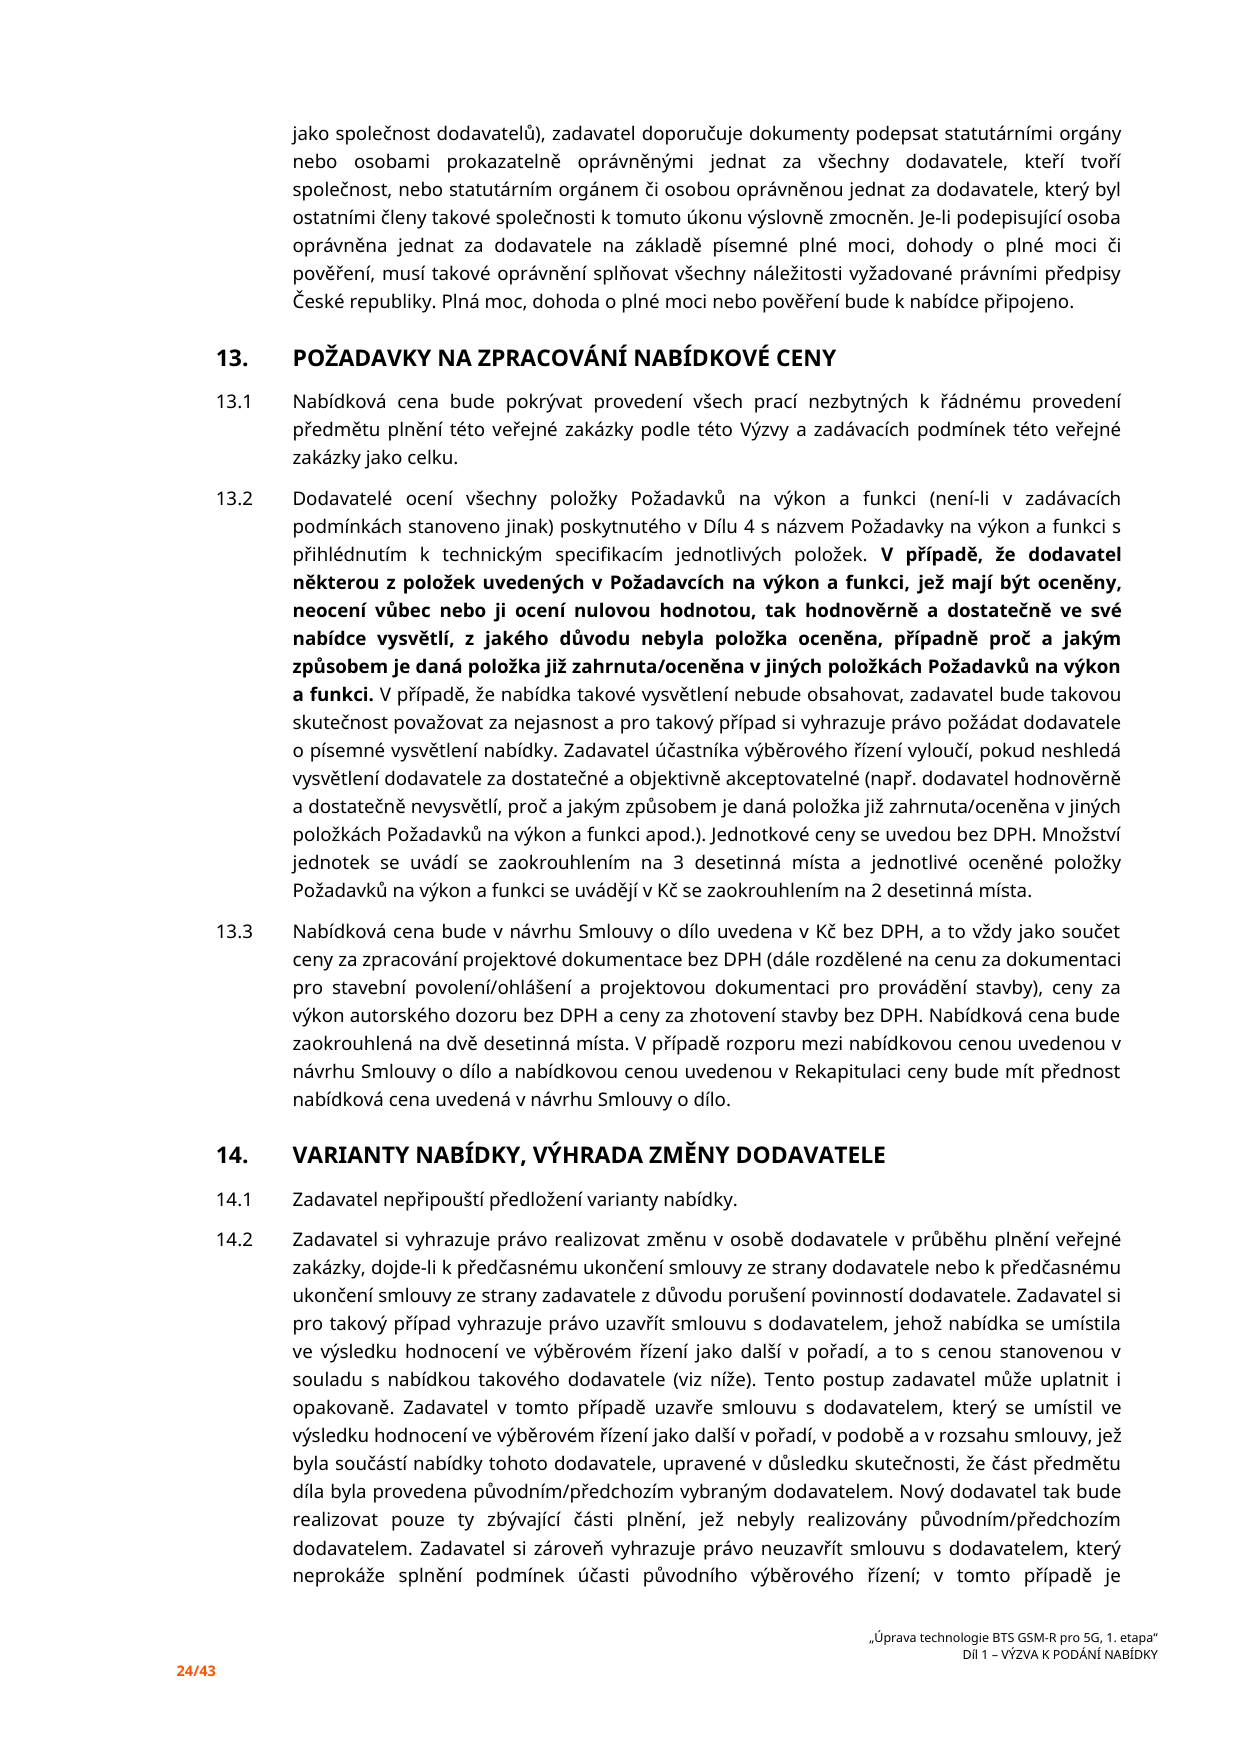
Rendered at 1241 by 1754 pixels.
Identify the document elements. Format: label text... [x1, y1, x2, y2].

text Dodavatelé ocení všechny položky Požadavků na výkon a funkci (není-li v zadávacích podmínkách stanoveno jinak) poskytnutého v Dílu 4 s názvem Požadavky na výkon a funkci s přihlédnutím k technickým specifikacím jednotlivých položek. V případě, že dodavatel některou z položek uvedených v Požadavcích na výkon a funkci, jež mají být oceněny, neocení vůbec nebo ji ocení nulovou hodnotou, tak hodnověrně a dostatečně ve své nabídce vysvětlí, z jakého důvodu nebyla položka oceněna, případně proč a jakým způsobem je daná položka již zahrnuta/oceněna v jiných položkách Požadavků na výkon a funkci. V případě, že nabídka takové vysvětlení nebude obsahovat, zadavatel bude takovou skutečnost považovat za nejasnost a pro takový případ si vyhrazuje právo požádat dodavatele o písemné vysvětlení nabídky. Zadavatel účastníka výběrového řízení vyloučí, pokud neshledá vysvětlení dodavatele za dostatečné a objektivně akceptovatelné (např. dodavatel hodnověrně a dostatečně nevysvětlí, proč a jakým způsobem je daná položka již zahrnuta/oceněna v jiných položkách Požadavků na výkon a funkci apod.). Jednotkové ceny se uvedou bez DPH. Množství jednotek se uvádí se zaokrouhlením na 3 desetinná místa a jednotlivé oceněné položky Požadavků na výkon a funkci se uvádějí v Kč se zaokrouhlením na 2 desetinná místa. [216, 485, 1122, 903]
text Zadavatel nepřipouští předložení varianty nabídky. [216, 1186, 1122, 1212]
text Nabídková cena bude pokrývat provedení všech prací nezbytných k řádnému provedení předmětu plnění této veřejné zakázky podle této Výzvy a zadávacích podmínek této veřejné zakázky jako celku. [216, 389, 1122, 470]
text POŽADAVKY NA ZPRACOVÁNÍ NABÍDKOVÉ CENY [216, 342, 1122, 373]
text Nabídková cena bude v návrhu Smlouvy o dílo uvedena v Kč bez DPH, a to vždy jako součet ceny za zpracování projektové dokumentace bez DPH (dále rozdělené na cenu za dokumentaci pro stavební povolení/ohlášení a projektovou dokumentaci pro provádění stavby), ceny za výkon autorského dozoru bez DPH a ceny za zhotovení stavby bez DPH. Nabídková cena bude zaokrouhlená na dvě desetinná místa. V případě rozporu mezi nabídkovou cenou uvedenou v návrhu Smlouvy o dílo a nabídkovou cenou uvedenou v Rekapitulaci ceny bude mít přednost nabídková cena uvedená v návrhu Smlouvy o dílo. [216, 918, 1122, 1112]
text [216, 121, 1122, 314]
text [216, 1227, 1122, 1588]
text VARIANTY NABÍDKY, VÝHRADA ZMĚNY DODAVATELE [216, 1139, 1122, 1170]
